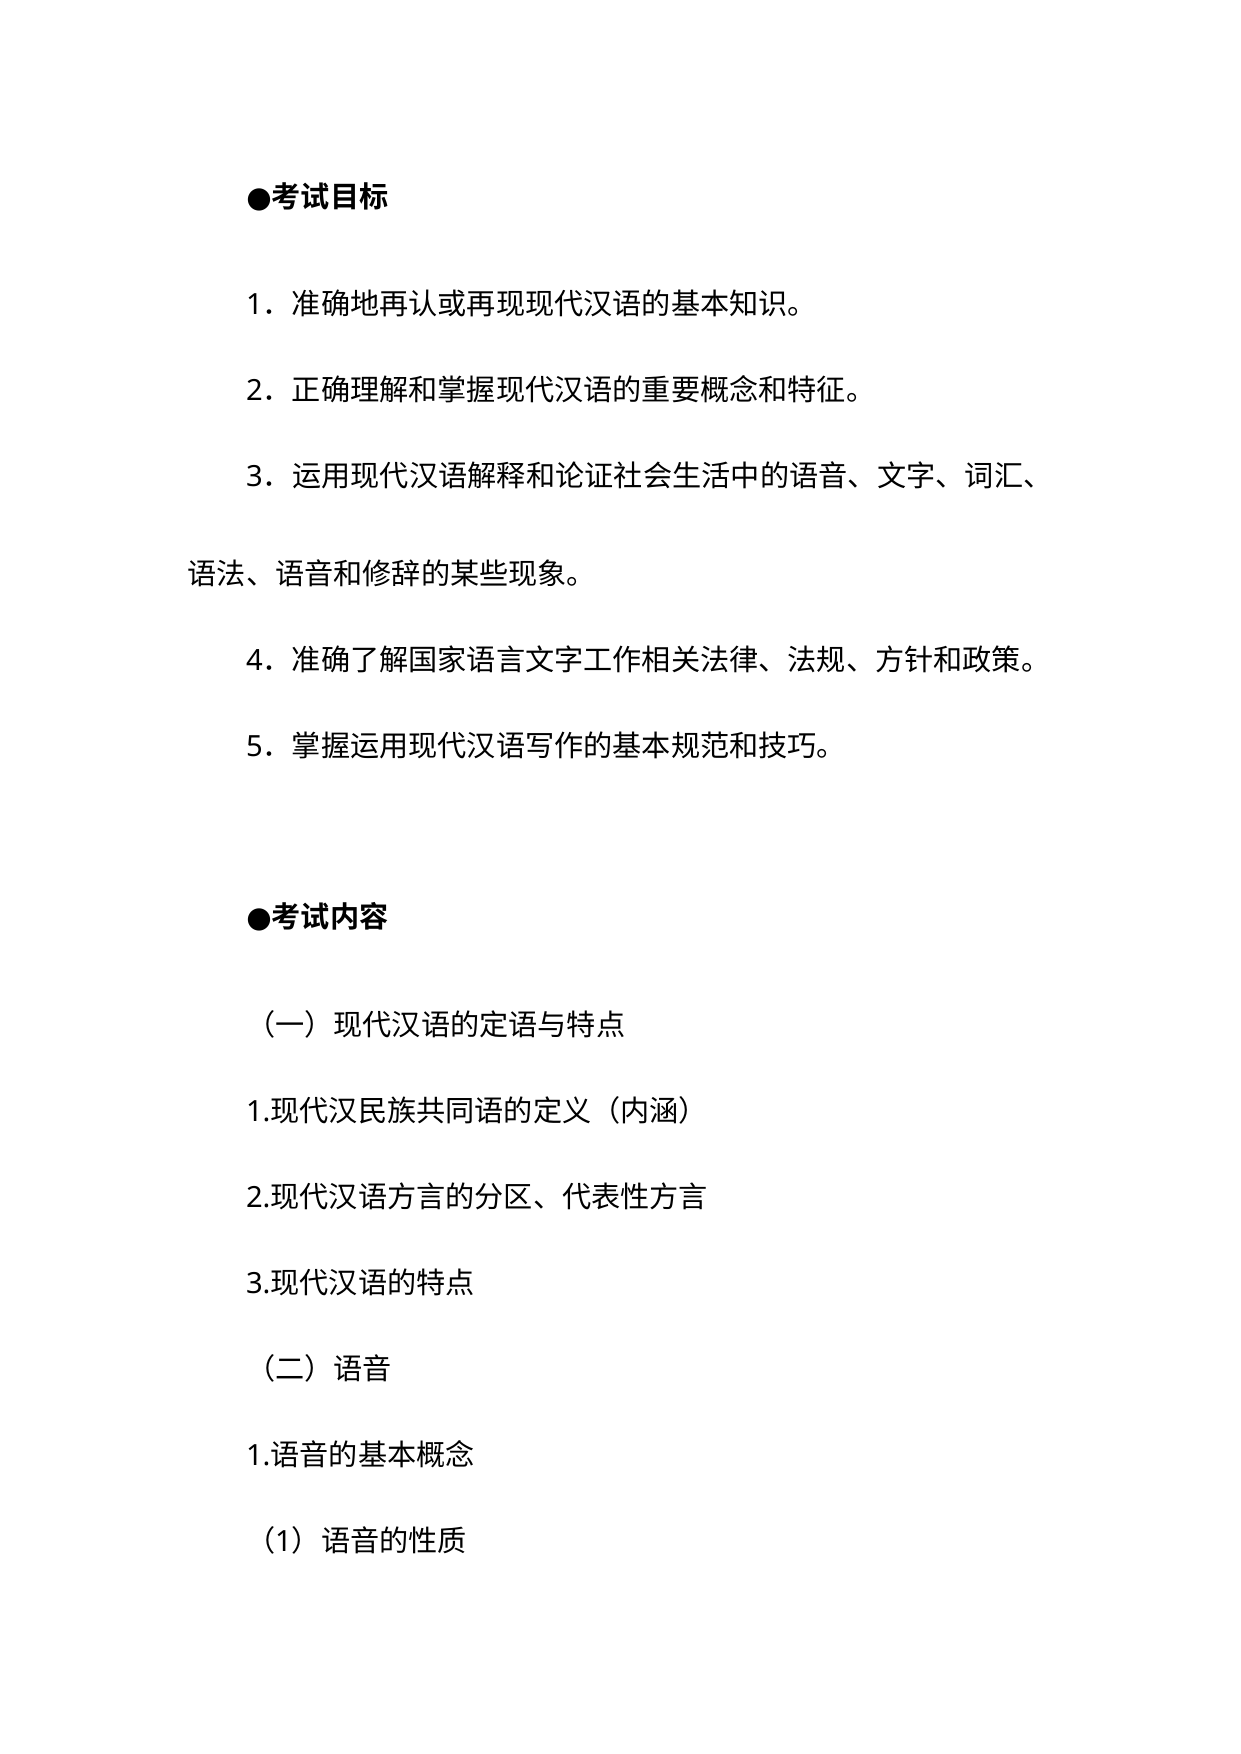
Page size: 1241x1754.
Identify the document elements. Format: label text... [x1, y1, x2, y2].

text 3.现代汉语的特点 [187, 1248, 1053, 1313]
text 5．掌握运用现代汉语写作的基本规范和技巧。 [187, 711, 1053, 776]
text 2.现代汉语方言的分区、代表性方言 [187, 1162, 1053, 1227]
text ●考试目标 [187, 162, 1053, 227]
text 2．正确理解和掌握现代汉语的重要概念和特征。 [187, 356, 1053, 421]
text （一）现代汉语的定语与特点 [187, 990, 1053, 1055]
text 1.语音的基本概念 [187, 1421, 1053, 1486]
text 1.现代汉民族共同语的定义（内涵） [187, 1076, 1053, 1141]
text （二）语音 [187, 1334, 1053, 1399]
text 3．运用现代汉语解释和论证社会生活中的语音、文字、词汇、语法、语音和修辞的某些现象。 [187, 442, 1053, 604]
text 1．准确地再认或再现现代汉语的基本知识。 [187, 269, 1053, 334]
text ●考试内容 [187, 882, 1053, 947]
text 4．准确了解国家语言文字工作相关法律、法规、方针和政策。 [187, 625, 1053, 690]
text （1）语音的性质 [187, 1507, 1053, 1572]
